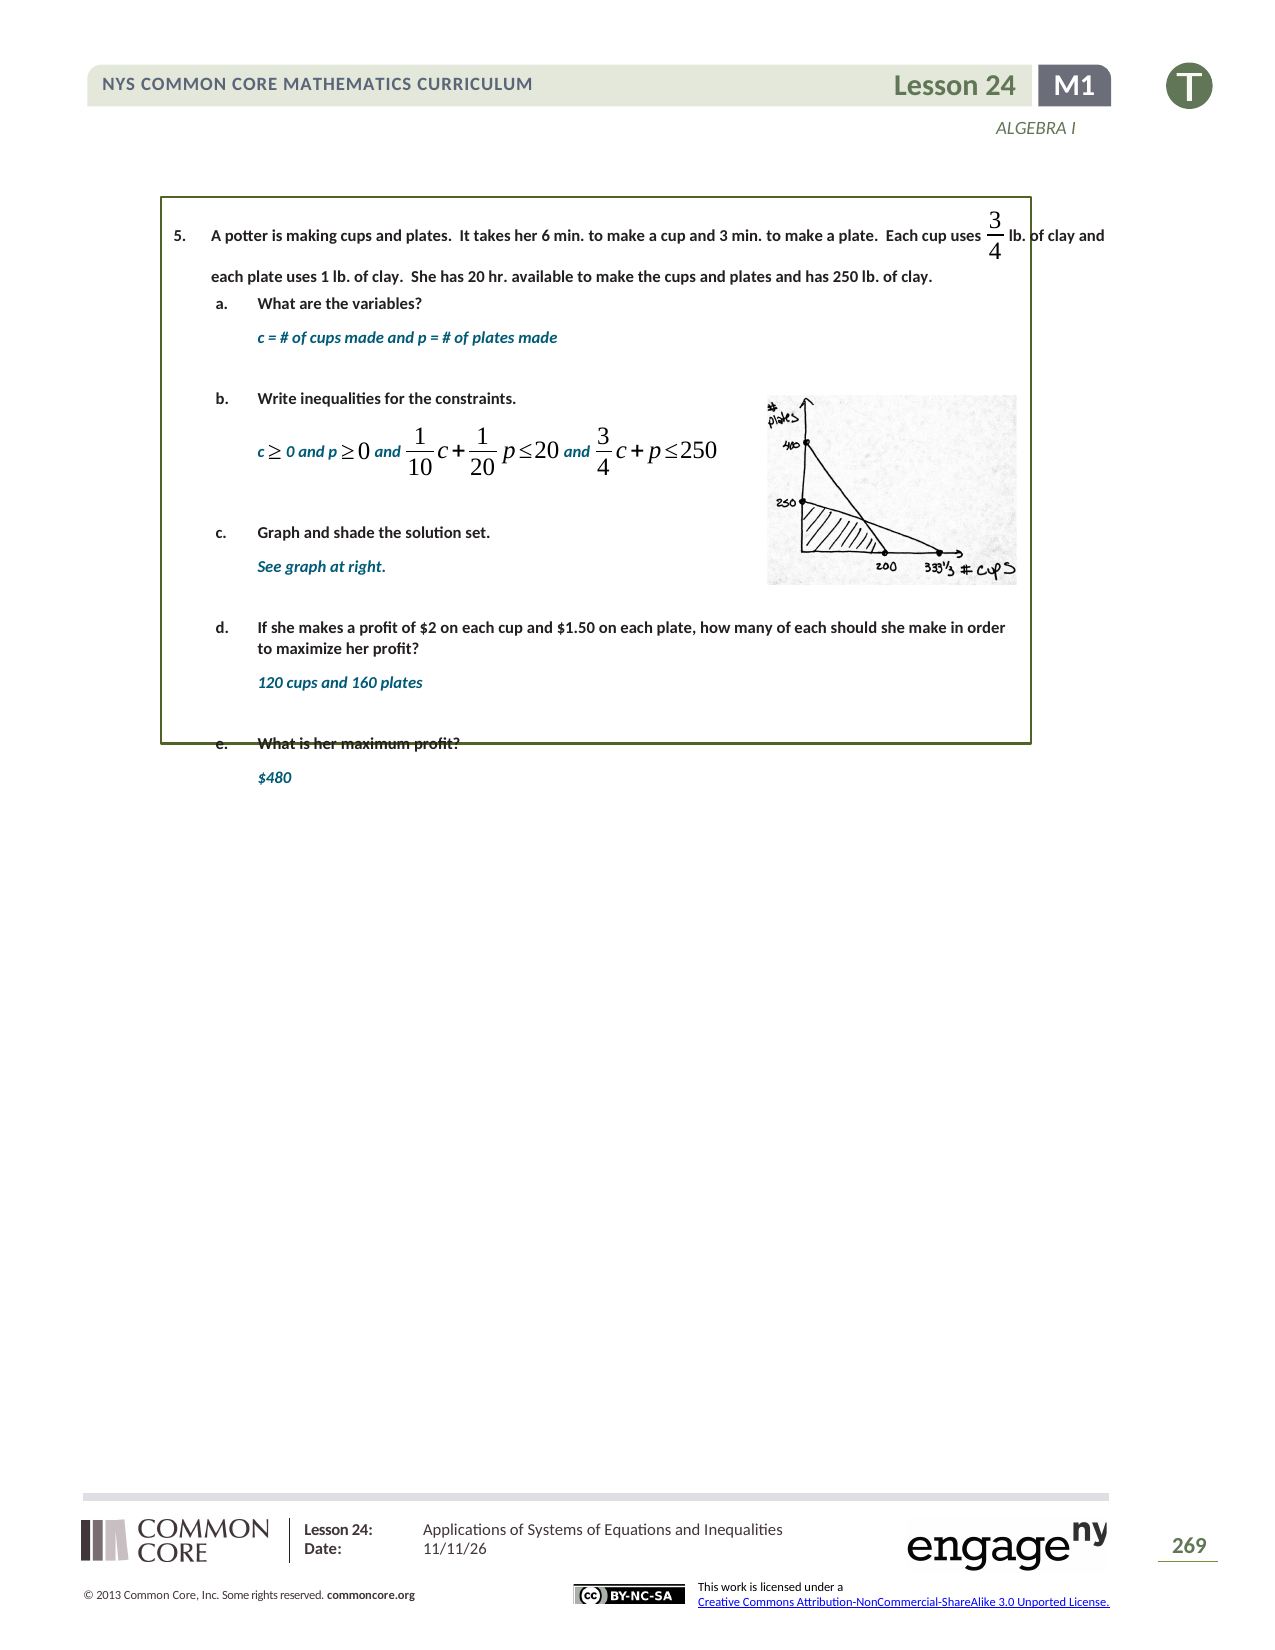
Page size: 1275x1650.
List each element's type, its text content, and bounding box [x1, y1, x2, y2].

list What are the variables? [215, 294, 1018, 314]
picture [906, 1518, 1107, 1573]
list Write inequalities for the constraints. [215, 389, 1018, 409]
text c = # of cups made and p = # of plates made [257, 327, 1018, 348]
list If she makes a profit of $2 on each cup and $1.50 on each plate, how many of each should she make in order to maximize her profit? [215, 617, 1018, 659]
list A potter is making cups and plates. It takes her 6 min. to make a cup and 3 min. to make a plate. Each cup uses lb. of clay and each plate uses 1 lb. of clay. She has 20 hr. available to make the cups and plates and has 250 lb. of clay. [173, 206, 1108, 286]
text $480 [257, 767, 1018, 788]
list What is her maximum profit? [215, 733, 1018, 754]
text c 0 and p and and [257, 422, 767, 481]
picture [572, 1584, 685, 1604]
text See graph at right. [257, 556, 767, 576]
picture [81, 1517, 269, 1562]
text 120 cups and 160 plates [257, 672, 1018, 693]
list Graph and shade the solution set. [215, 522, 767, 543]
